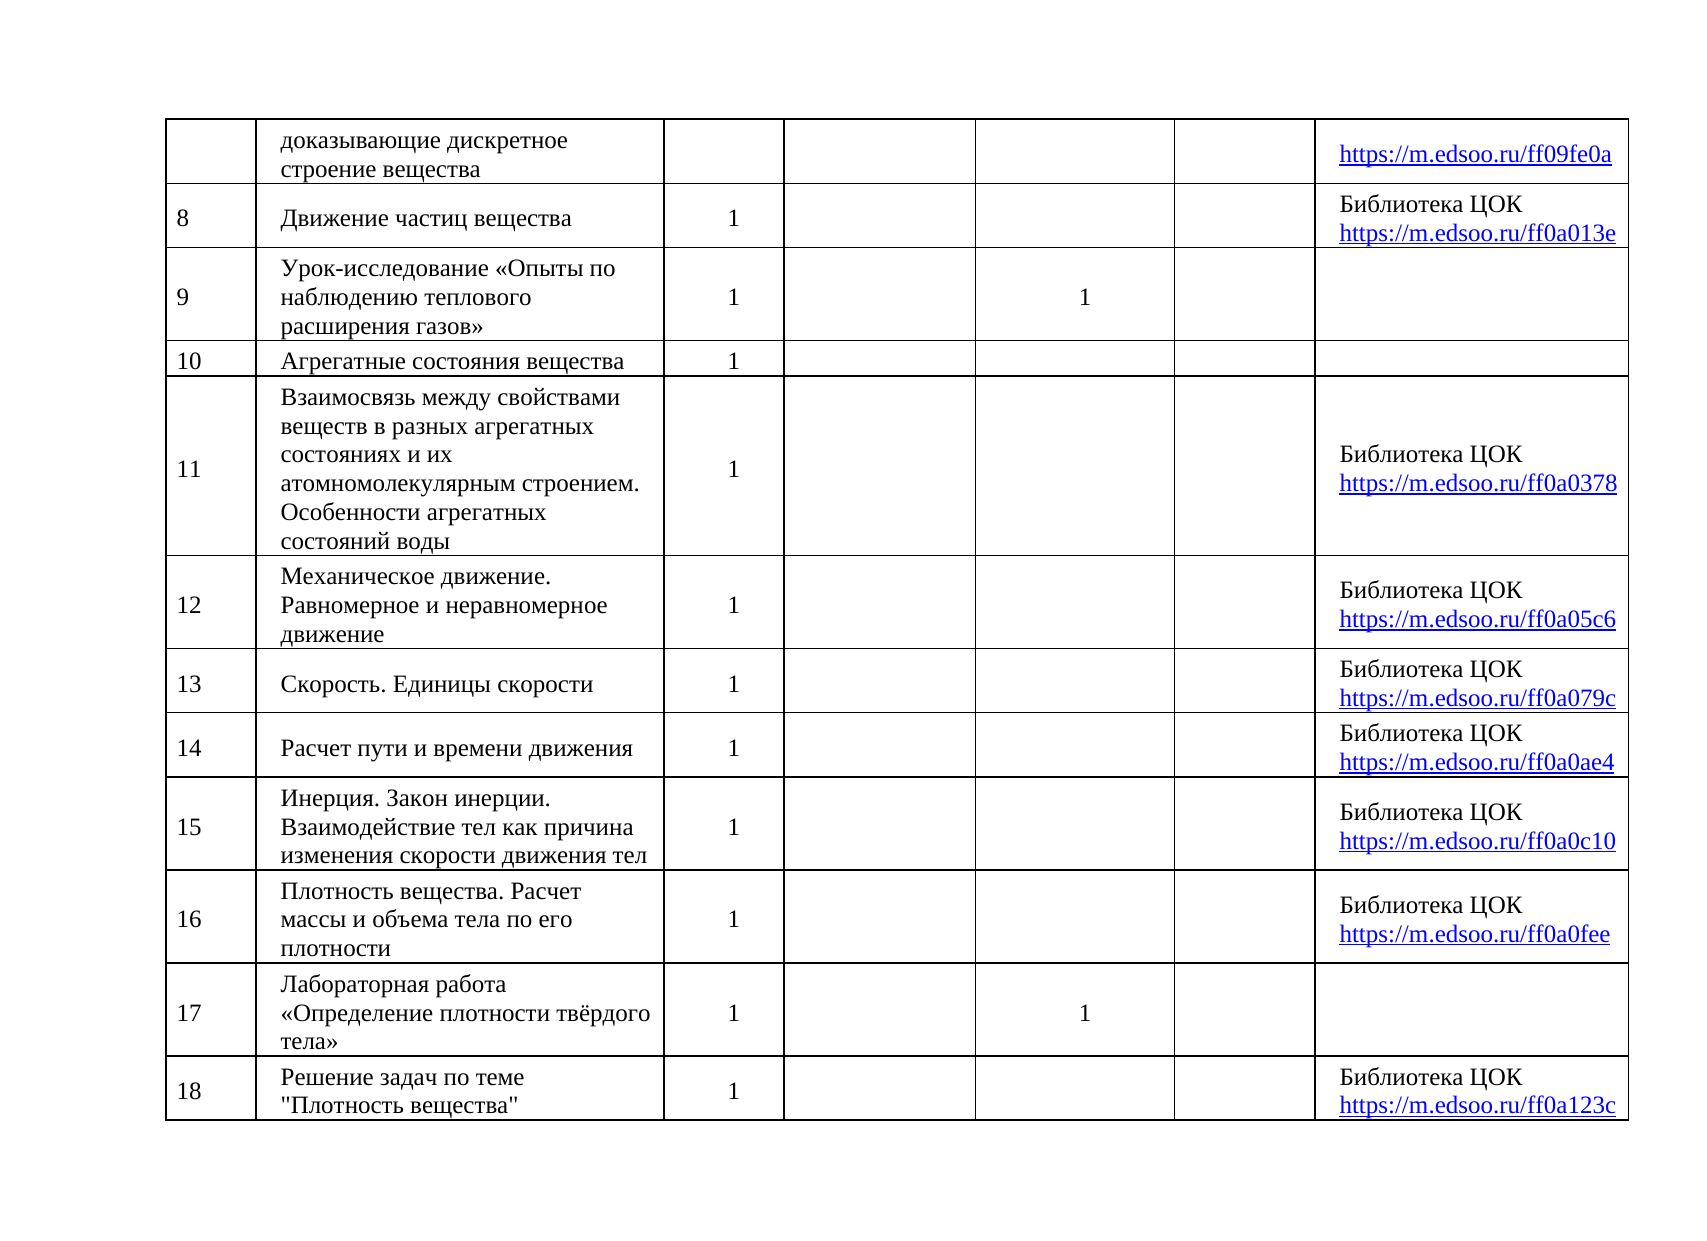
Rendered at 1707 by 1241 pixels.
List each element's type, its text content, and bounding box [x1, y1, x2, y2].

table_cell 7 [167, 120, 255, 182]
table_cell Решение задач по теме "Плотность вещества" [257, 1057, 663, 1119]
table_cell 15 [167, 778, 255, 869]
table_cell Библиотека ЦОК https://m.edsoo.ru/ff0a0ae4 [1316, 713, 1628, 776]
table_cell 1 [976, 964, 1174, 1055]
table_cell [976, 713, 1174, 776]
table_cell [1316, 248, 1628, 340]
table_cell [1175, 184, 1314, 247]
table_cell [1175, 248, 1314, 340]
table_cell Библиотека ЦОК https://m.edsoo.ru/ff0a013e [1316, 184, 1628, 247]
table_cell [785, 778, 975, 869]
table_cell 13 [167, 649, 255, 712]
table_cell 12 [167, 556, 255, 647]
table_cell 1 [665, 341, 783, 375]
table_cell [1175, 964, 1314, 1055]
table_cell [785, 649, 975, 712]
table_cell [1175, 341, 1314, 375]
table_cell [785, 248, 975, 340]
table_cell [257, 120, 663, 182]
table_cell Библиотека ЦОК https://m.edsoo.ru/ff0a079c [1316, 649, 1628, 712]
table_cell 16 [167, 871, 255, 962]
table_cell Агрегатные состояния вещества [257, 341, 663, 375]
table_cell 1 [665, 964, 783, 1055]
table_cell [976, 556, 1174, 647]
table_cell [1175, 713, 1314, 776]
table_cell [976, 778, 1174, 869]
table_cell 1 [665, 248, 783, 340]
table_cell 17 [167, 964, 255, 1055]
table_cell [1175, 377, 1314, 554]
table_cell [1175, 556, 1314, 647]
table_cell 1 [665, 120, 783, 182]
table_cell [1316, 120, 1628, 182]
table_cell [785, 1057, 975, 1119]
table_cell Механическое движение. Равномерное и неравномерное движение [257, 556, 663, 647]
table_cell Скорость. Единицы скорости [257, 649, 663, 712]
table_cell Плотность вещества. Расчет массы и объема тела по его плотности [257, 871, 663, 962]
table_cell 1 [665, 778, 783, 869]
table_cell [1175, 871, 1314, 962]
table_cell 1 [665, 377, 783, 554]
table_cell Инерция. Закон инерции. Взаимодействие тел как причина изменения скорости движения тел [257, 778, 663, 869]
table_cell [976, 1057, 1174, 1119]
table_cell [1175, 649, 1314, 712]
table_cell 1 [665, 649, 783, 712]
table_cell Библиотека ЦОК https://m.edsoo.ru/ff0a0c10 [1316, 778, 1628, 869]
table_cell [785, 713, 975, 776]
table_cell Взаимосвязь между свойствами веществ в разных агрегатных состояниях и их атомномолекулярным строением. Особенности агрегатных состояний воды [257, 377, 663, 554]
table_cell [1175, 120, 1314, 182]
table_cell 10 [167, 341, 255, 375]
table_cell [976, 184, 1174, 247]
table_cell [785, 556, 975, 647]
table_cell 11 [167, 377, 255, 554]
table_cell [1175, 1057, 1314, 1119]
table_cell 8 [167, 184, 255, 247]
table_cell [785, 964, 975, 1055]
table_cell 1 [665, 556, 783, 647]
table_cell Урок-исследование «Опыты по наблюдению теплового расширения газов» [257, 248, 663, 340]
table_cell Лабораторная работа «Определение плотности твёрдого тела» [257, 964, 663, 1055]
table_cell [976, 871, 1174, 962]
table_cell 9 [167, 248, 255, 340]
table_cell 1 [665, 1057, 783, 1119]
table_cell [785, 184, 975, 247]
table_cell [785, 341, 975, 375]
table_cell Библиотека ЦОК https://m.edsoo.ru/ff0a05c6 [1316, 556, 1628, 647]
table_cell 14 [167, 713, 255, 776]
table_cell [976, 341, 1174, 375]
table_cell Библиотека ЦОК https://m.edsoo.ru/ff0a123c [1316, 1057, 1628, 1119]
table_cell Библиотека ЦОК https://m.edsoo.ru/ff0a0fee [1316, 871, 1628, 962]
table_cell [785, 871, 975, 962]
table_cell 1 [665, 713, 783, 776]
table_cell 1 [976, 248, 1174, 340]
table_cell Библиотека ЦОК https://m.edsoo.ru/ff0a0378 [1316, 377, 1628, 554]
table_cell Расчет пути и времени движения [257, 713, 663, 776]
table_cell Движение частиц вещества [257, 184, 663, 247]
table_cell [1175, 778, 1314, 869]
table_cell [785, 120, 975, 182]
table_cell [1316, 964, 1628, 1055]
table_cell 18 [167, 1057, 255, 1119]
table_cell 1 [665, 184, 783, 247]
table_cell [976, 377, 1174, 554]
table_cell [785, 377, 975, 554]
table_cell [1316, 341, 1628, 375]
table_cell [976, 120, 1174, 182]
table_cell [976, 649, 1174, 712]
table_cell 1 [665, 871, 783, 962]
